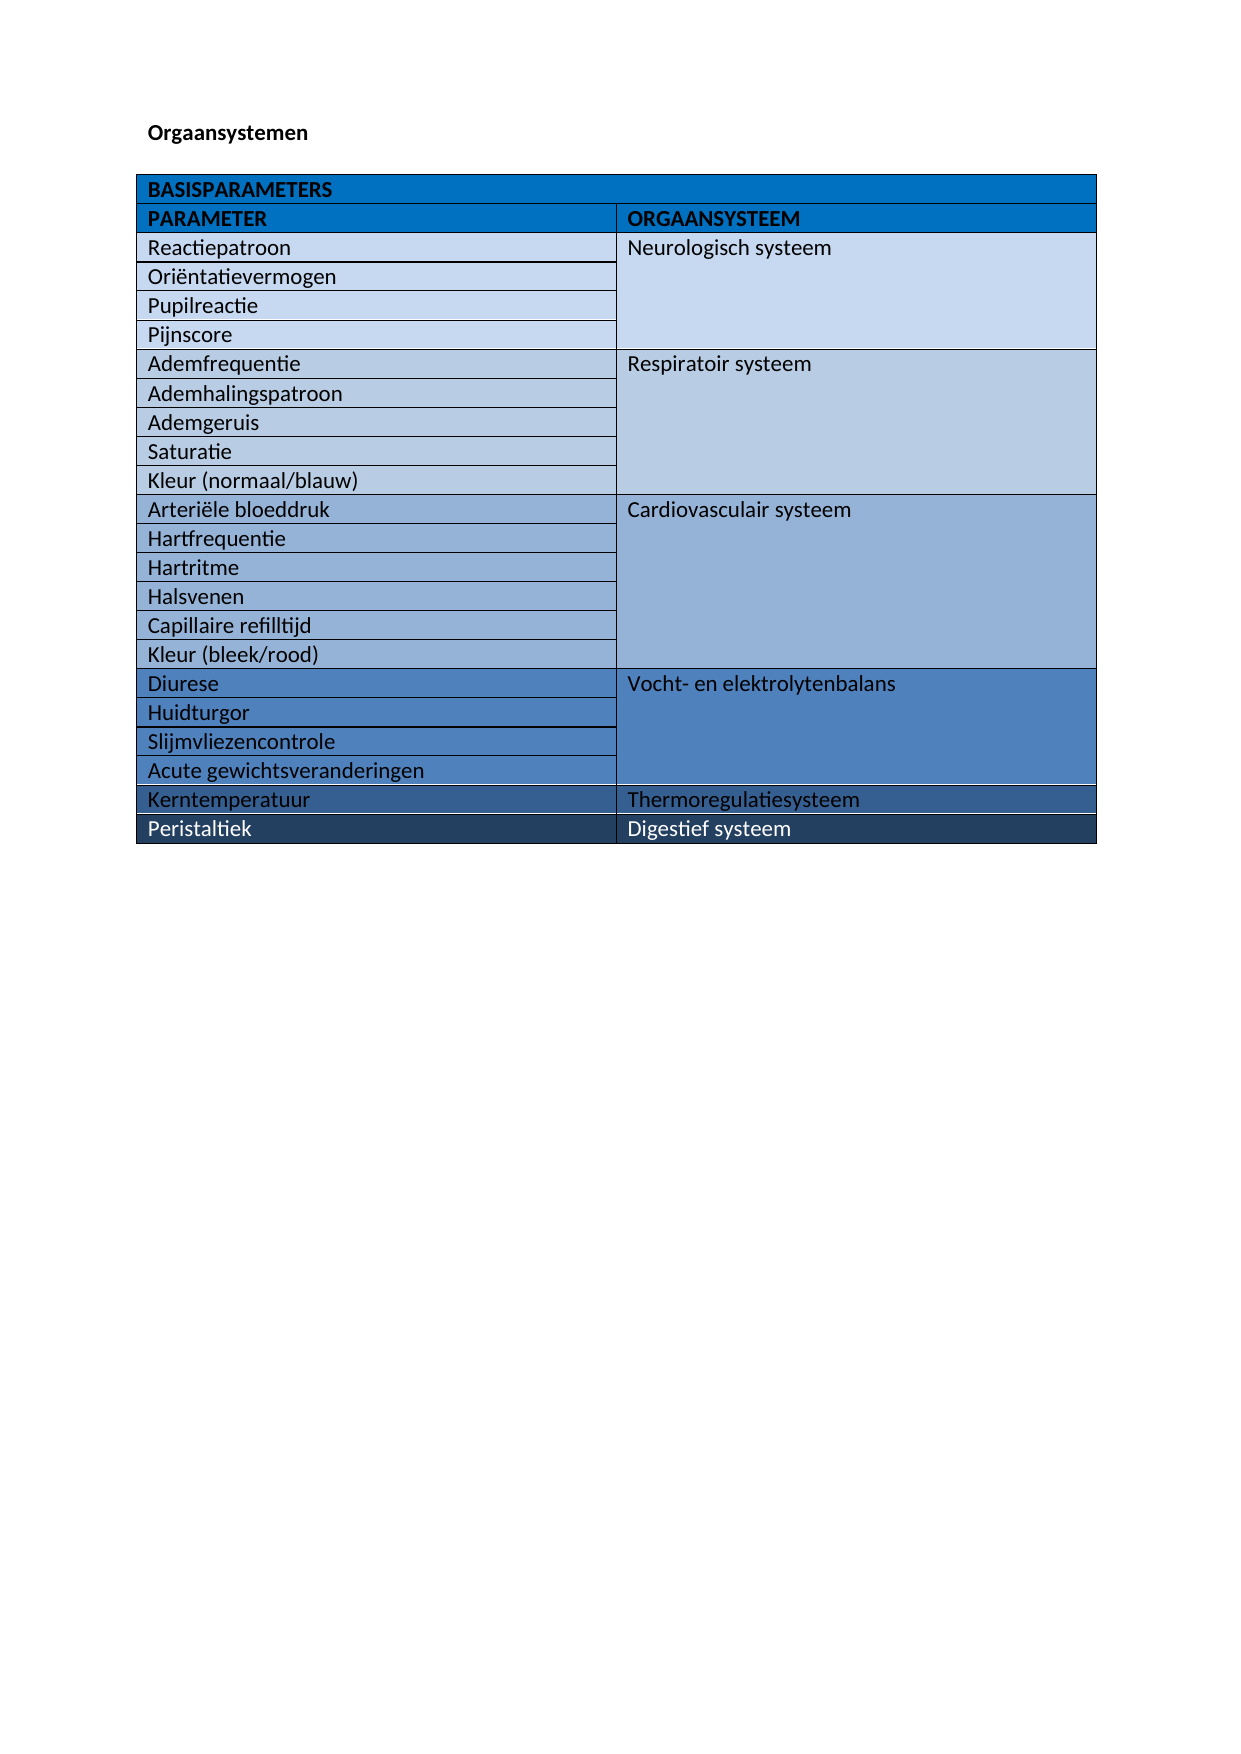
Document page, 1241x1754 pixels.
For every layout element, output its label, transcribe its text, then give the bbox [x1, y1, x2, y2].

table_cell Saturatie [137, 437, 616, 465]
table_cell PARAMETER [137, 204, 616, 232]
table_cell Cardiovasculair systeem [617, 495, 1096, 668]
table_cell Ademhalingspatroon [137, 379, 616, 407]
table_cell Acute gewichtsveranderingen [137, 756, 616, 784]
table_cell Kleur (bleek/rood) [137, 640, 616, 668]
table_cell Capillaire refilltijd [137, 611, 616, 639]
table_cell Halsvenen [137, 582, 616, 610]
table_cell Arteriële bloeddruk [137, 495, 616, 523]
table_cell Ademfrequentie [137, 350, 616, 378]
table_cell Digestief systeem [617, 815, 1096, 843]
table_cell Diurese [137, 669, 616, 697]
table_cell Kleur (normaal/blauw) [137, 466, 616, 494]
table_cell Oriëntatievermogen [137, 263, 616, 290]
table_cell Respiratoir systeem [617, 350, 1096, 494]
table_cell Peristaltiek [137, 815, 616, 843]
text Orgaansystemen [148, 118, 1092, 146]
table_cell Slijmvliezencontrole [137, 728, 616, 755]
table_cell Reactiepatroon [137, 233, 616, 261]
table_cell Hartfrequentie [137, 524, 616, 552]
table_cell Vocht- en elektrolytenbalans [617, 669, 1096, 784]
table_cell Ademgeruis [137, 408, 616, 436]
table_cell Pijnscore [137, 321, 616, 348]
table_cell Kerntemperatuur [137, 786, 616, 813]
table_cell Huidturgor [137, 698, 616, 726]
table_cell Thermoregulatiesysteem [617, 786, 1096, 813]
table_header BASISPARAMETERS [137, 175, 1096, 203]
table_cell ORGAANSYSTEEM [617, 204, 1096, 232]
table_cell Neurologisch systeem [617, 233, 1096, 348]
table_cell Hartritme [137, 553, 616, 581]
table_cell Pupilreactie [137, 291, 616, 319]
